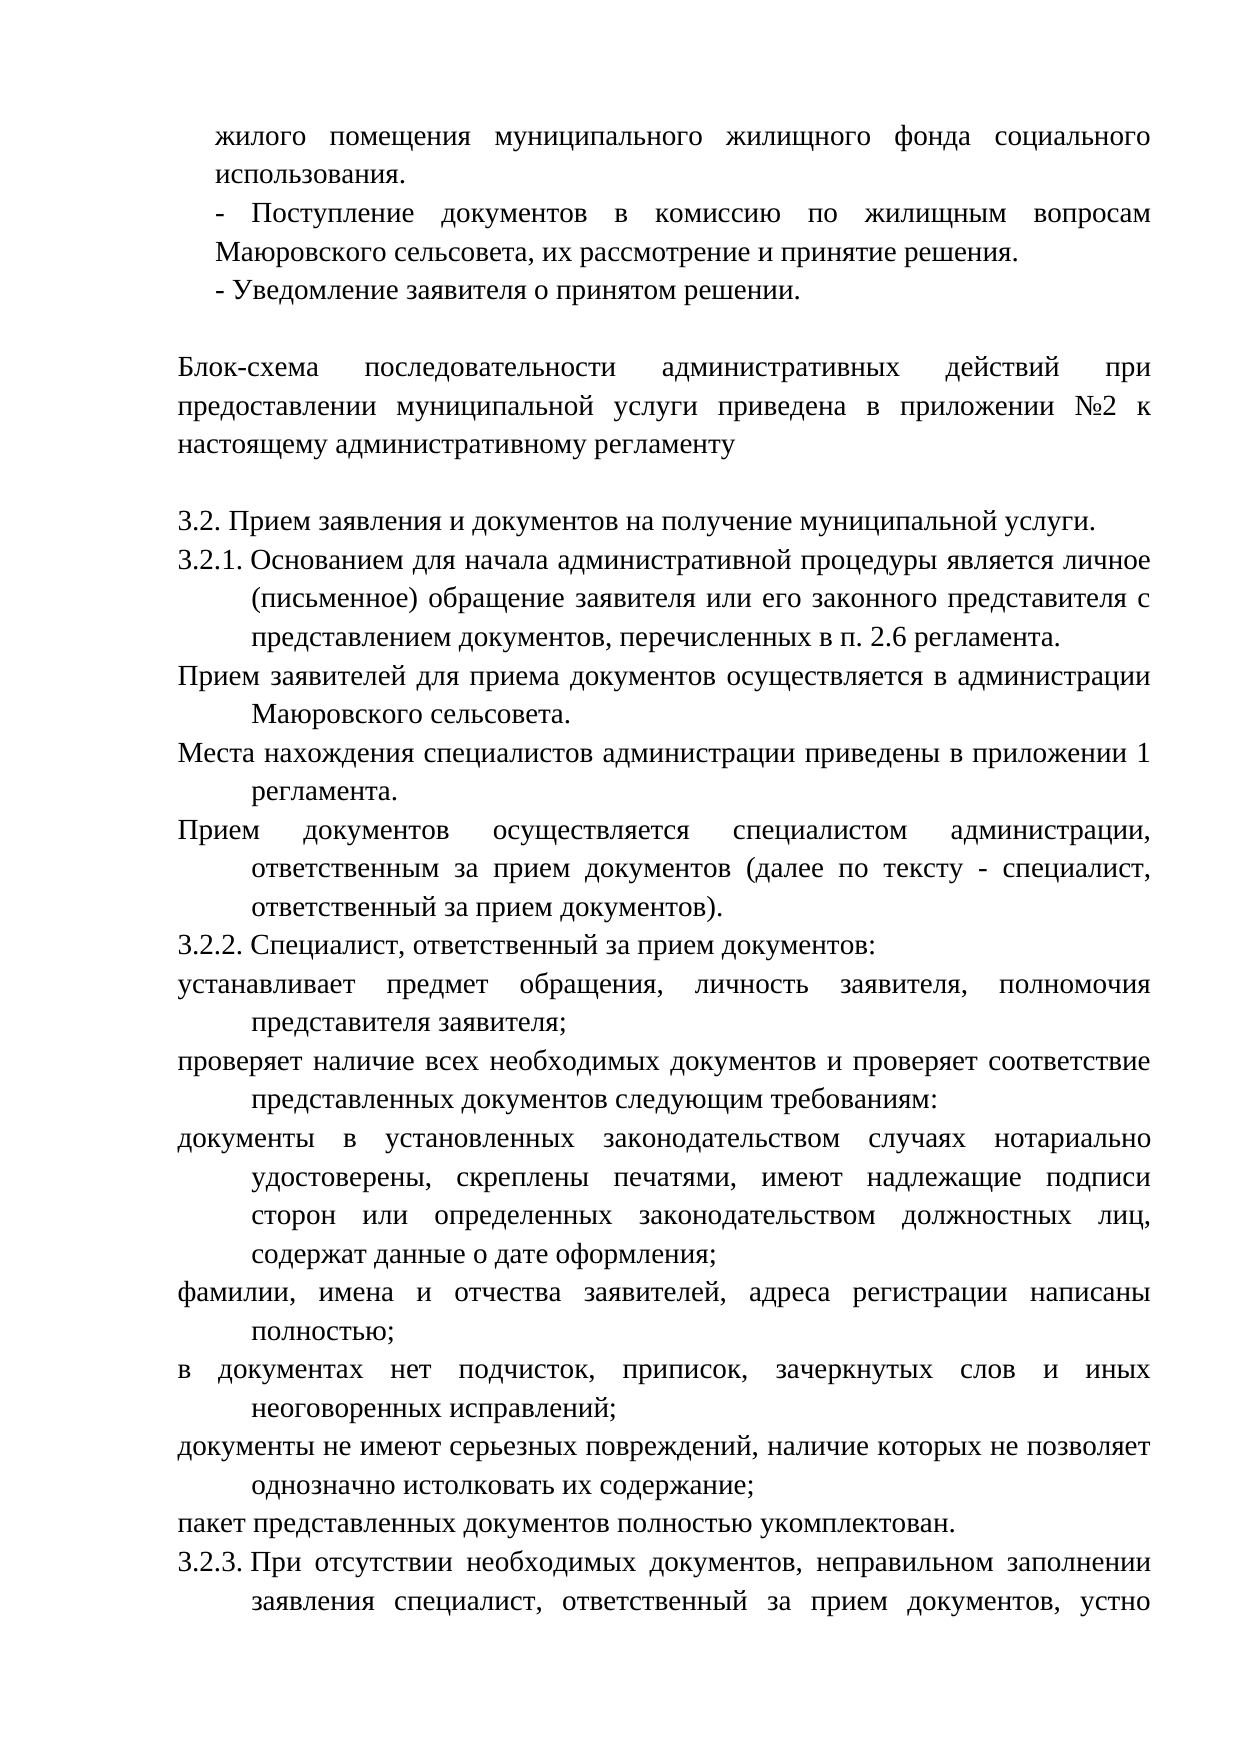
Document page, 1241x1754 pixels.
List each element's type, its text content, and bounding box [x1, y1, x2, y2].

text Места нахождения специалистов администрации приведены в приложении 1 регламента. [177, 735, 1152, 807]
text - Поступление документов в комиссию по жилищным вопросам Маюровского сельсовета, их рассмотрение и принятие решения. [215, 195, 1152, 267]
text устанавливает предмет обращения, личность заявителя, полномочия представителя заявителя; [177, 966, 1152, 1038]
text проверяет наличие всех необходимых документов и проверяет соответствие представленных документов следующим требованиям: [177, 1043, 1152, 1115]
text - Уведомление заявителя о принятом решении. [215, 272, 1152, 306]
text в документах нет подчисток, приписок, зачеркнутых слов и иных неоговоренных исправлений; [177, 1351, 1152, 1423]
text 3.2.2. Специалист, ответственный за прием документов: [177, 927, 1152, 961]
text документы не имеют серьезных повреждений, наличие которых не позволяет однозначно истолковать их содержание; [177, 1428, 1152, 1501]
text фамилии, имена и отчества заявителей, адреса регистрации написаны полностью; [177, 1274, 1152, 1346]
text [215, 118, 1152, 190]
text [177, 1544, 1152, 1616]
text пакет представленных документов полностью укомплектован. [177, 1506, 1152, 1539]
text Прием документов осуществляется специалистом администрации, ответственным за прием документов (далее по тексту - специалист, ответственный за прием документов). [177, 812, 1152, 922]
text Прием заявителей для приема документов осуществляется в администрации Маюровского сельсовета. [177, 658, 1152, 730]
text 3.2.1. Основанием для начала административной процедуры является личное (письменное) обращение заявителя или его законного представителя с представлением документов, перечисленных в п. 2.6 регламента. [177, 542, 1152, 653]
text 3.2. Прием заявления и документов на получение муниципальной услуги. [177, 503, 1152, 537]
text документы в установленных законодательством случаях нотариально удостоверены, скреплены печатями, имеют надлежащие подписи сторон или определенных законодательством должностных лиц, содержат данные о дате оформления; [177, 1120, 1152, 1269]
text Блок-схема последовательности административных действий при предоставлении муниципальной услуги приведена в приложении №2 к настоящему административному регламенту [177, 349, 1152, 460]
